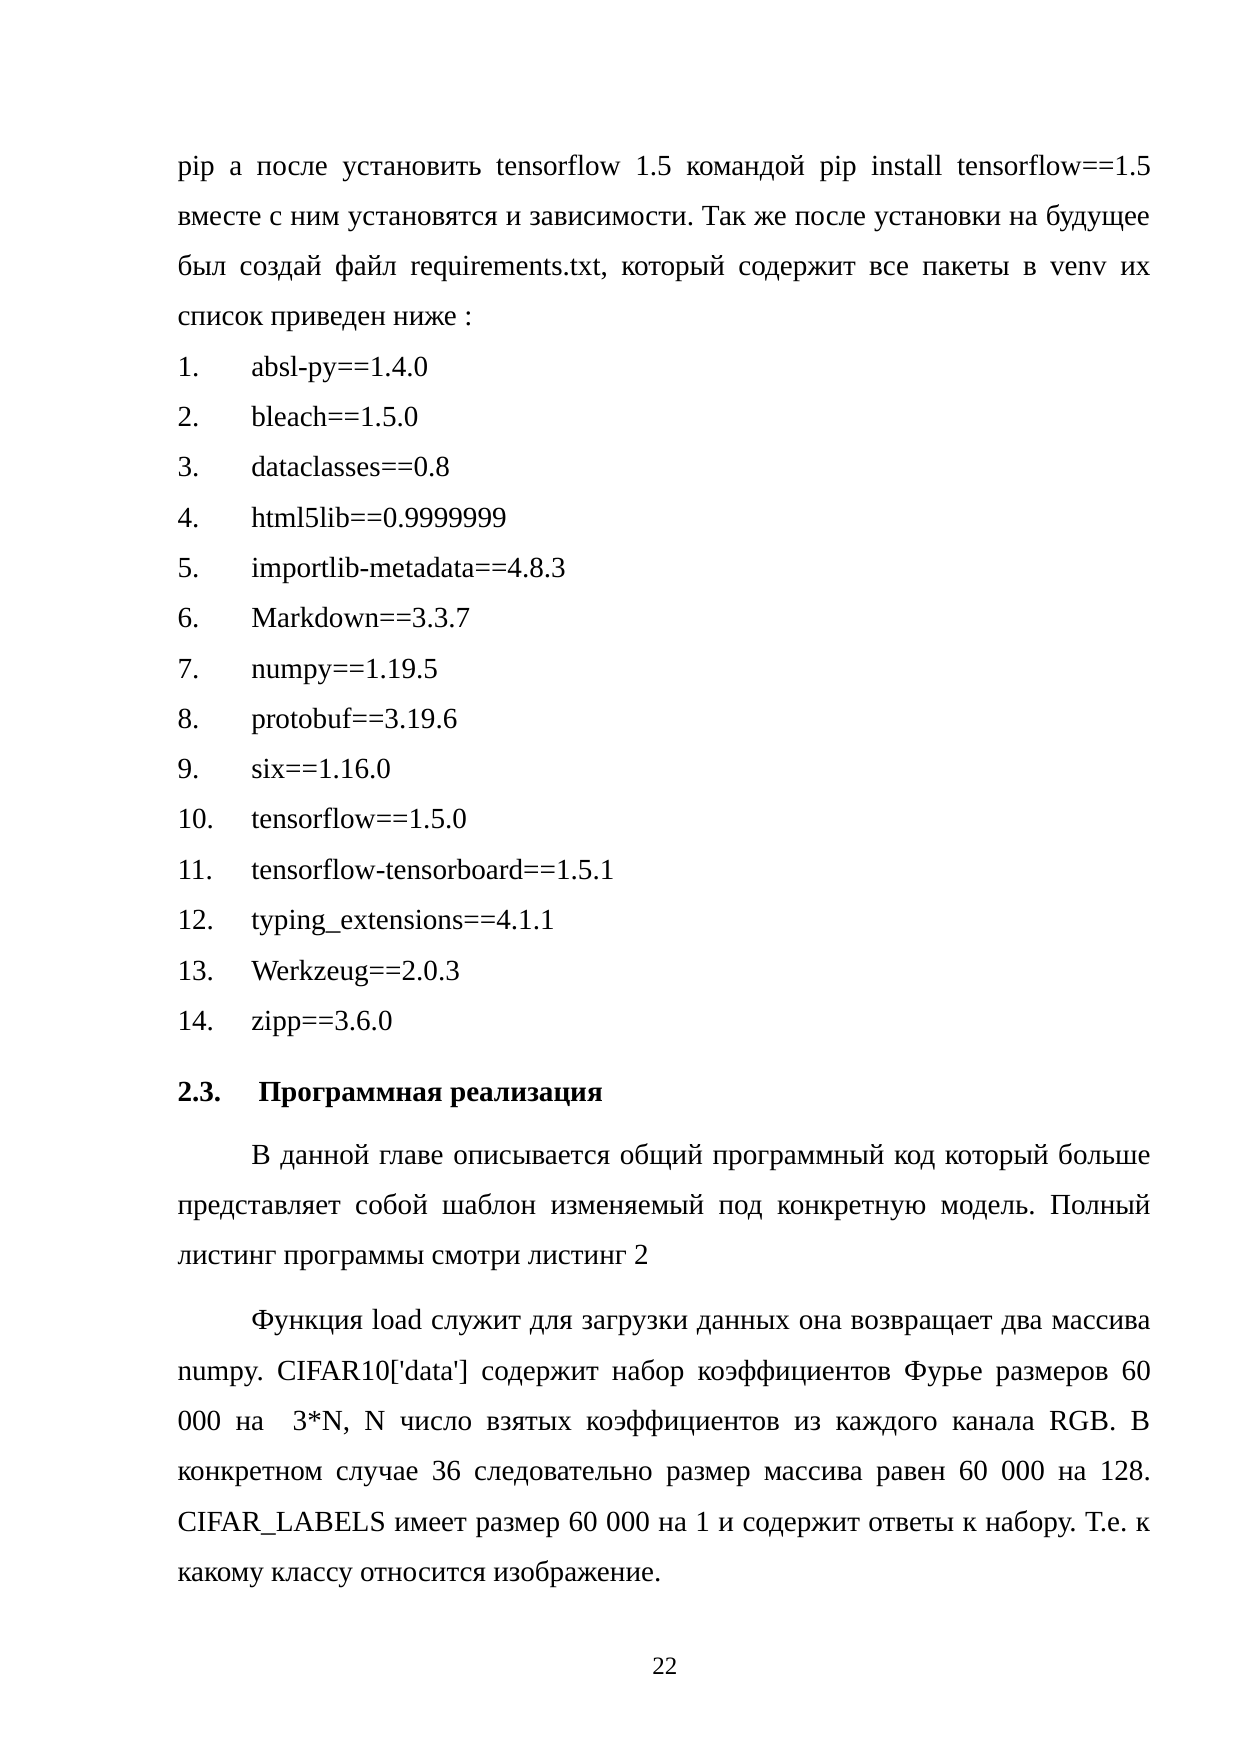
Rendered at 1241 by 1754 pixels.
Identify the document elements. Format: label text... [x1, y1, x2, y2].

list Markdown==3.3.7 [177, 600, 1152, 634]
list importlib-metadata==4.8.3 [177, 550, 1152, 584]
list tensorflow==1.5.0 [177, 802, 1152, 835]
text Функция load служит для загрузки данных она возвращает два массива numpy. CIFAR10['data'] содержит набор коэффициентов Фурье размеров 60 000 на 3*N, N число взятых коэффициентов из каждого канала RGB. В конкретном случае 36 следовательно размер массива равен 60 000 на 128. CIFAR_LABELS имеет размер 60 000 на 1 и содержит ответы к набору. Т.е. к какому классу относится изображение. [177, 1302, 1152, 1587]
list tensorflow-tensorboard==1.5.1 [177, 852, 1152, 886]
list zipp==3.6.0 [177, 1003, 1152, 1036]
text В данной главе описывается общий программный код который больше представляет собой шаблон изменяемый под конкретную модель. Полный листинг программы смотри листинг 2 [177, 1137, 1152, 1271]
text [177, 148, 1152, 332]
list bleach==1.5.0 [177, 399, 1152, 433]
list html5lib==0.9999999 [177, 500, 1152, 533]
subtitle Программная реализация [177, 1074, 1152, 1108]
list typing_extensions==4.1.1 [177, 902, 1152, 936]
list Werkzeug==2.0.3 [177, 953, 1152, 986]
list absl-py==1.4.0 [177, 349, 1152, 382]
list numpy==1.19.5 [177, 651, 1152, 684]
list six==1.16.0 [177, 751, 1152, 785]
list dataclasses==0.8 [177, 449, 1152, 483]
list protobuf==3.19.6 [177, 701, 1152, 734]
